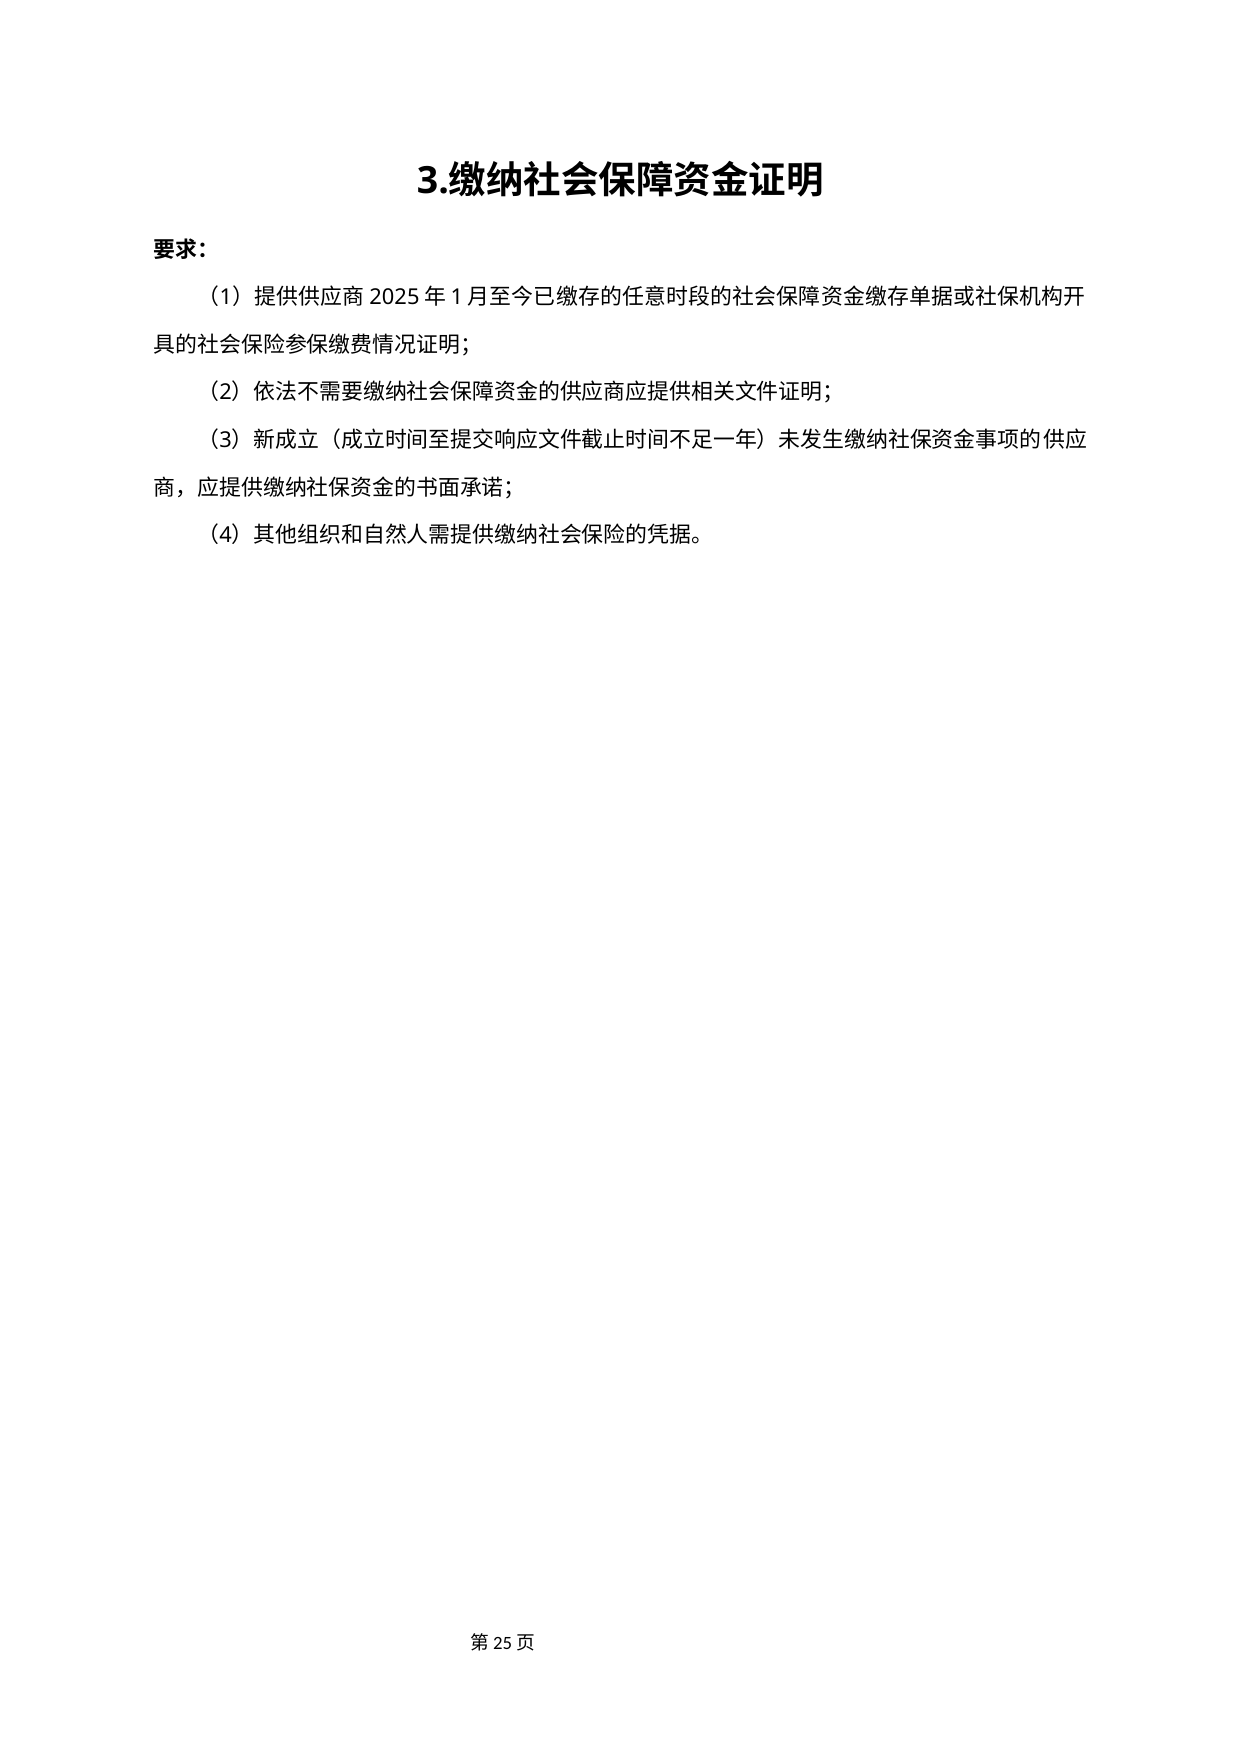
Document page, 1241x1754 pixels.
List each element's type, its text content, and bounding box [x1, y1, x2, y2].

list 3.缴纳社会保障资金证明 [153, 150, 1087, 204]
text 要求： [153, 232, 1087, 263]
text （4）其他组织和自然人需提供缴纳社会保险的凭据。 [153, 517, 1087, 549]
text （1）提供供应商2025年1月至今已缴存的任意时段的社会保障资金缴存单据或社保机构开具的社会保险参保缴费情况证明； [153, 279, 1087, 358]
text （3）新成立（成立时间至提交响应文件截止时间不足一年）未发生缴纳社保资金事项的供应商，应提供缴纳社保资金的书面承诺； [153, 422, 1087, 501]
text （2）依法不需要缴纳社会保障资金的供应商应提供相关文件证明； [153, 374, 1087, 406]
